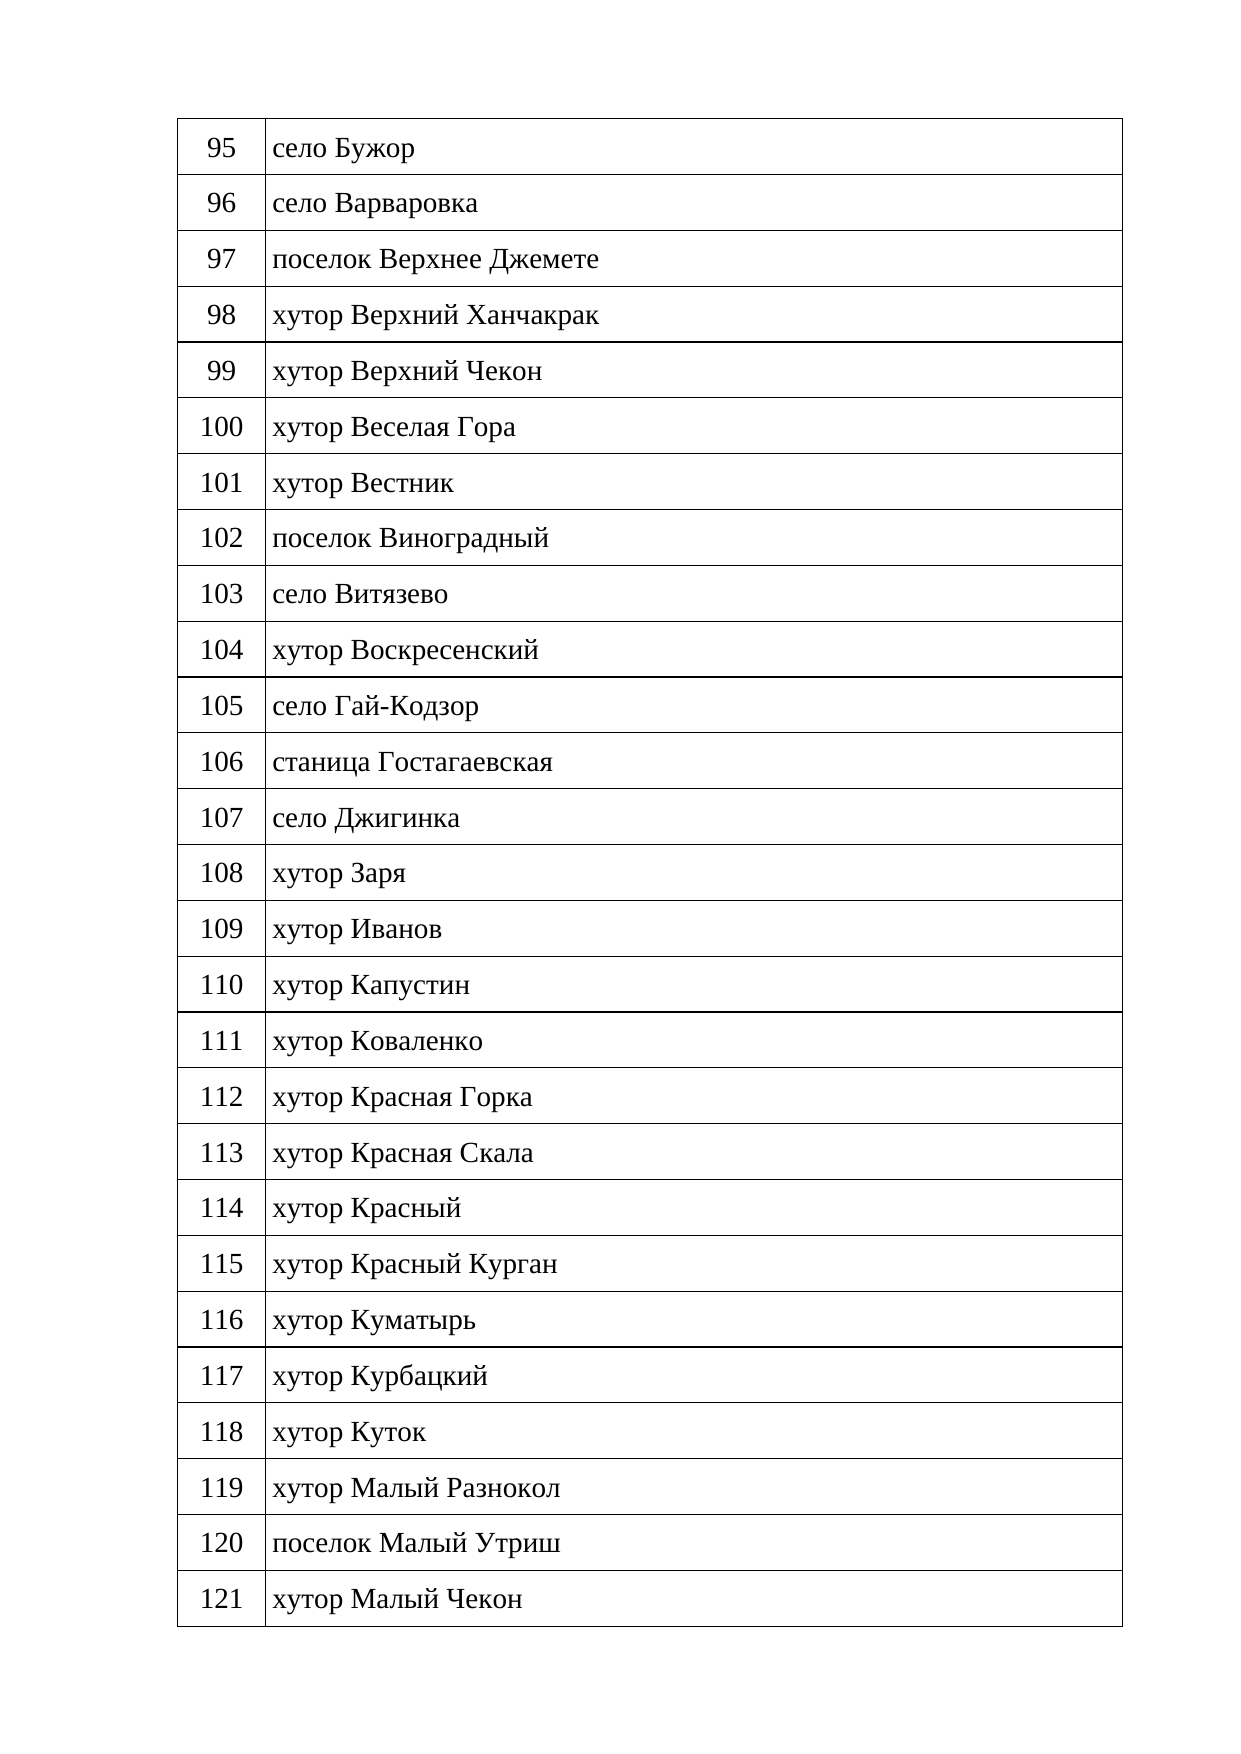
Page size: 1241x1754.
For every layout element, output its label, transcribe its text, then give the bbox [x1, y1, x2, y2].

table_cell хутор Красная Горка [266, 1068, 1122, 1123]
table_cell село Бужор [266, 119, 1122, 174]
table_cell село Варваровка [266, 175, 1122, 230]
table_cell 110 [178, 957, 265, 1011]
table_cell 111 [178, 1013, 265, 1067]
table_cell 103 [178, 566, 265, 621]
table_cell 108 [178, 845, 265, 900]
table_cell 99 [178, 343, 265, 397]
table_cell хутор Вестник [266, 454, 1122, 509]
table_cell 102 [178, 510, 265, 565]
table_cell 95 [178, 119, 265, 174]
table_cell хутор Малый Чекон [266, 1571, 1122, 1626]
table_cell 106 [178, 733, 265, 788]
table_cell село Витязево [266, 566, 1122, 621]
table_cell хутор Красная Скала [266, 1124, 1122, 1179]
table_cell 97 [178, 231, 265, 286]
table_cell станица Гостагаевская [266, 733, 1122, 788]
table_cell 104 [178, 622, 265, 676]
table_cell хутор Красный [266, 1180, 1122, 1235]
table_cell хутор Капустин [266, 957, 1122, 1011]
table_cell хутор Малый Разнокол [266, 1459, 1122, 1514]
table_cell 112 [178, 1068, 265, 1123]
table_cell 113 [178, 1124, 265, 1179]
table_cell село Гай-Кодзор [266, 678, 1122, 732]
table_cell 101 [178, 454, 265, 509]
table_cell хутор Воскресенский [266, 622, 1122, 676]
table_cell 116 [178, 1292, 265, 1346]
table_cell 98 [178, 287, 265, 341]
table_cell хутор Куток [266, 1403, 1122, 1458]
table_cell поселок Виноградный [266, 510, 1122, 565]
table_cell хутор Верхний Чекон [266, 343, 1122, 397]
table_cell 105 [178, 678, 265, 732]
table_cell 117 [178, 1348, 265, 1402]
table_cell хутор Курбацкий [266, 1348, 1122, 1402]
table_cell поселок Малый Утриш [266, 1515, 1122, 1570]
table_cell хутор Красный Курган [266, 1236, 1122, 1291]
table_cell хутор Куматырь [266, 1292, 1122, 1346]
table_cell село Джигинка [266, 789, 1122, 844]
table_cell хутор Заря [266, 845, 1122, 900]
table_cell 121 [178, 1571, 265, 1626]
table_cell 100 [178, 398, 265, 453]
table_cell хутор Верхний Ханчакрак [266, 287, 1122, 341]
table_cell 118 [178, 1403, 265, 1458]
table_cell 107 [178, 789, 265, 844]
table_cell хутор Иванов [266, 901, 1122, 956]
table_cell поселок Верхнее Джемете [266, 231, 1122, 286]
table_cell 114 [178, 1180, 265, 1235]
table_cell хутор Веселая Гора [266, 398, 1122, 453]
table_cell 119 [178, 1459, 265, 1514]
table_cell 115 [178, 1236, 265, 1291]
table_cell 96 [178, 175, 265, 230]
table_cell 120 [178, 1515, 265, 1570]
table_cell 109 [178, 901, 265, 956]
table_cell хутор Коваленко [266, 1013, 1122, 1067]
